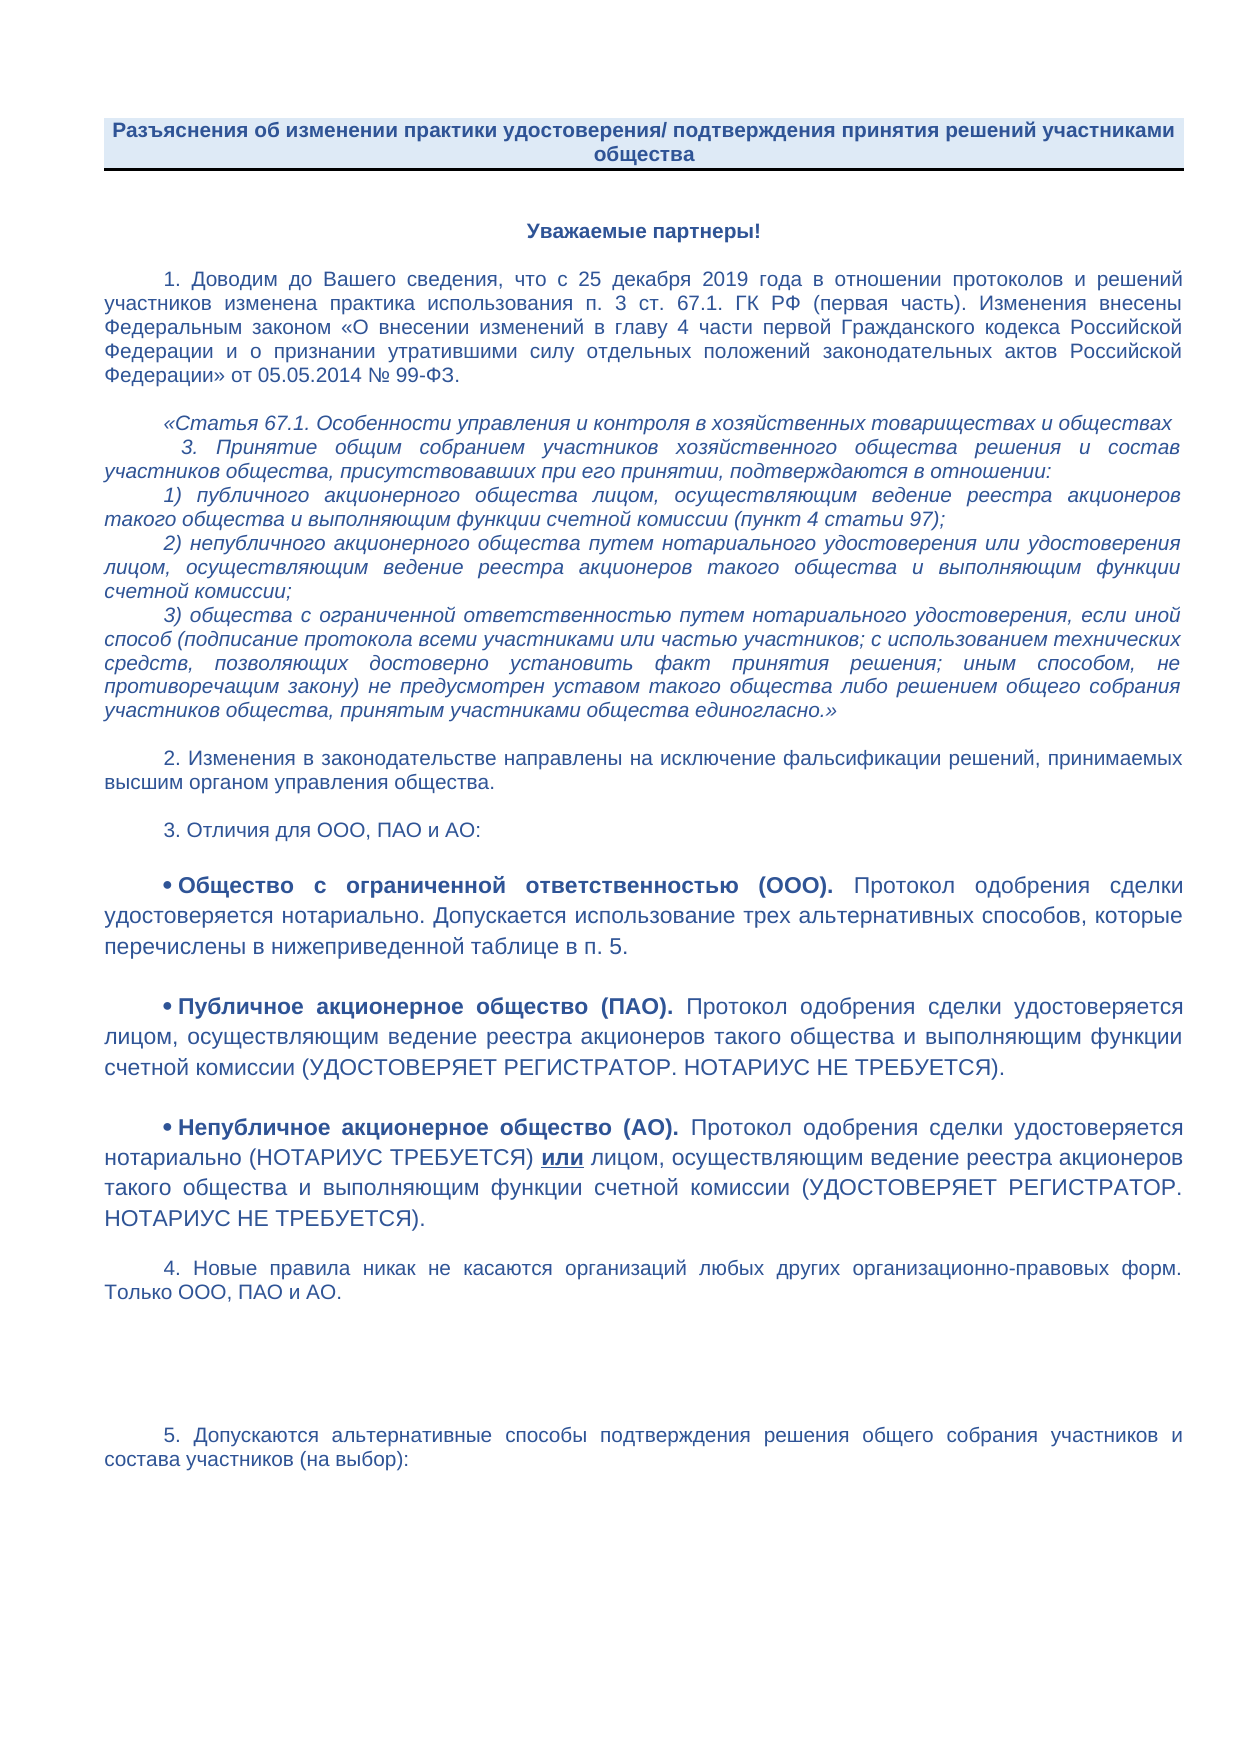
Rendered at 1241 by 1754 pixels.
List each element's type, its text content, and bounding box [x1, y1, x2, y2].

text 1. Доводим до Вашего сведения, что с 25 декабря 2019 года в отношении протоколов и решений участников изменена практика использования п. 3 ст. 67.1. ГК РФ (первая часть). Изменения внесены Федеральным законом «О внесении изменений в главу 4 части первой Гражданского кодекса Российской Федерации и о признании утратившими силу отдельных положений законодательных актов Российской Федерации» от 05.05.2014 № 99-ФЗ. [104, 267, 1184, 387]
text 5. Допускаются альтернативные способы подтверждения решения общего собрания участников и состава участников (на выбор): [104, 1423, 1184, 1471]
text «Статья 67.1. Особенности управления и контроля в хозяйственных товариществах и обществах [104, 411, 1184, 435]
text 2) непубличного акционерного общества путем нотариального удостоверения или удостоверения лицом, осуществляющим ведение реестра акционеров такого общества и выполняющим функции счетной комиссии; [104, 531, 1184, 602]
text 4. Новые правила никак не касаются организаций любых других организационно-правовых форм. Только ООО, ПАО и АО. [104, 1256, 1184, 1303]
text 3. Отличия для ООО, ПАО и АО: [104, 818, 1184, 842]
list Непубличное акционерное общество (АО). Протокол одобрения сделки удостоверяется нотариально (НОТАРИУС ТРЕБУЕТСЯ) или лицом, осуществляющим ведение реестра акционеров такого общества и выполняющим функции счетной комиссии (УДОСТОВЕРЯЕТ РЕГИСТРАТОР. НОТАРИУС НЕ ТРЕБУЕТСЯ). [104, 1114, 1184, 1231]
text 3) общества с ограниченной ответственностью путем нотариального удостоверения, если иной способ (подписание протокола всеми участниками или частью участников; с использованием технических средств, позволяющих достоверно установить факт принятия решения; иным способом, не противоречащим закону) не предусмотрен уставом такого общества либо решением общего собрания участников общества, принятым участниками общества единогласно.» [104, 602, 1184, 722]
text 3. Принятие общим собранием участников хозяйственного общества решения и состав участников общества, присутствовавших при его принятии, подтверждаются в отношении: [104, 435, 1184, 483]
text Уважаемые партнеры! [104, 219, 1184, 243]
text Разъяснения об изменении практики удостоверения/ подтверждения принятия решений участниками общества [104, 118, 1184, 168]
text 2. Изменения в законодательстве направлены на исключение фальсификации решений, принимаемых высшим органом управления общества. [104, 746, 1184, 794]
list Публичное акционерное общество (ПАО). Протокол одобрения сделки удостоверяется лицом, осуществляющим ведение реестра акционеров такого общества и выполняющим функции счетной комиссии (УДОСТОВЕРЯЕТ РЕГИСТРАТОР. НОТАРИУС НЕ ТРЕБУЕТСЯ). [104, 993, 1184, 1080]
text 1) публичного акционерного общества лицом, осуществляющим ведение реестра акционеров такого общества и выполняющим функции счетной комиссии (пункт 4 статьи 97); [104, 483, 1184, 531]
list Общество с ограниченной ответственностью (ООО). Протокол одобрения сделки удостоверяется нотариально. Допускается использование трех альтернативных способов, которые перечислены в нижеприведенной таблице в п. 5. [104, 872, 1184, 959]
